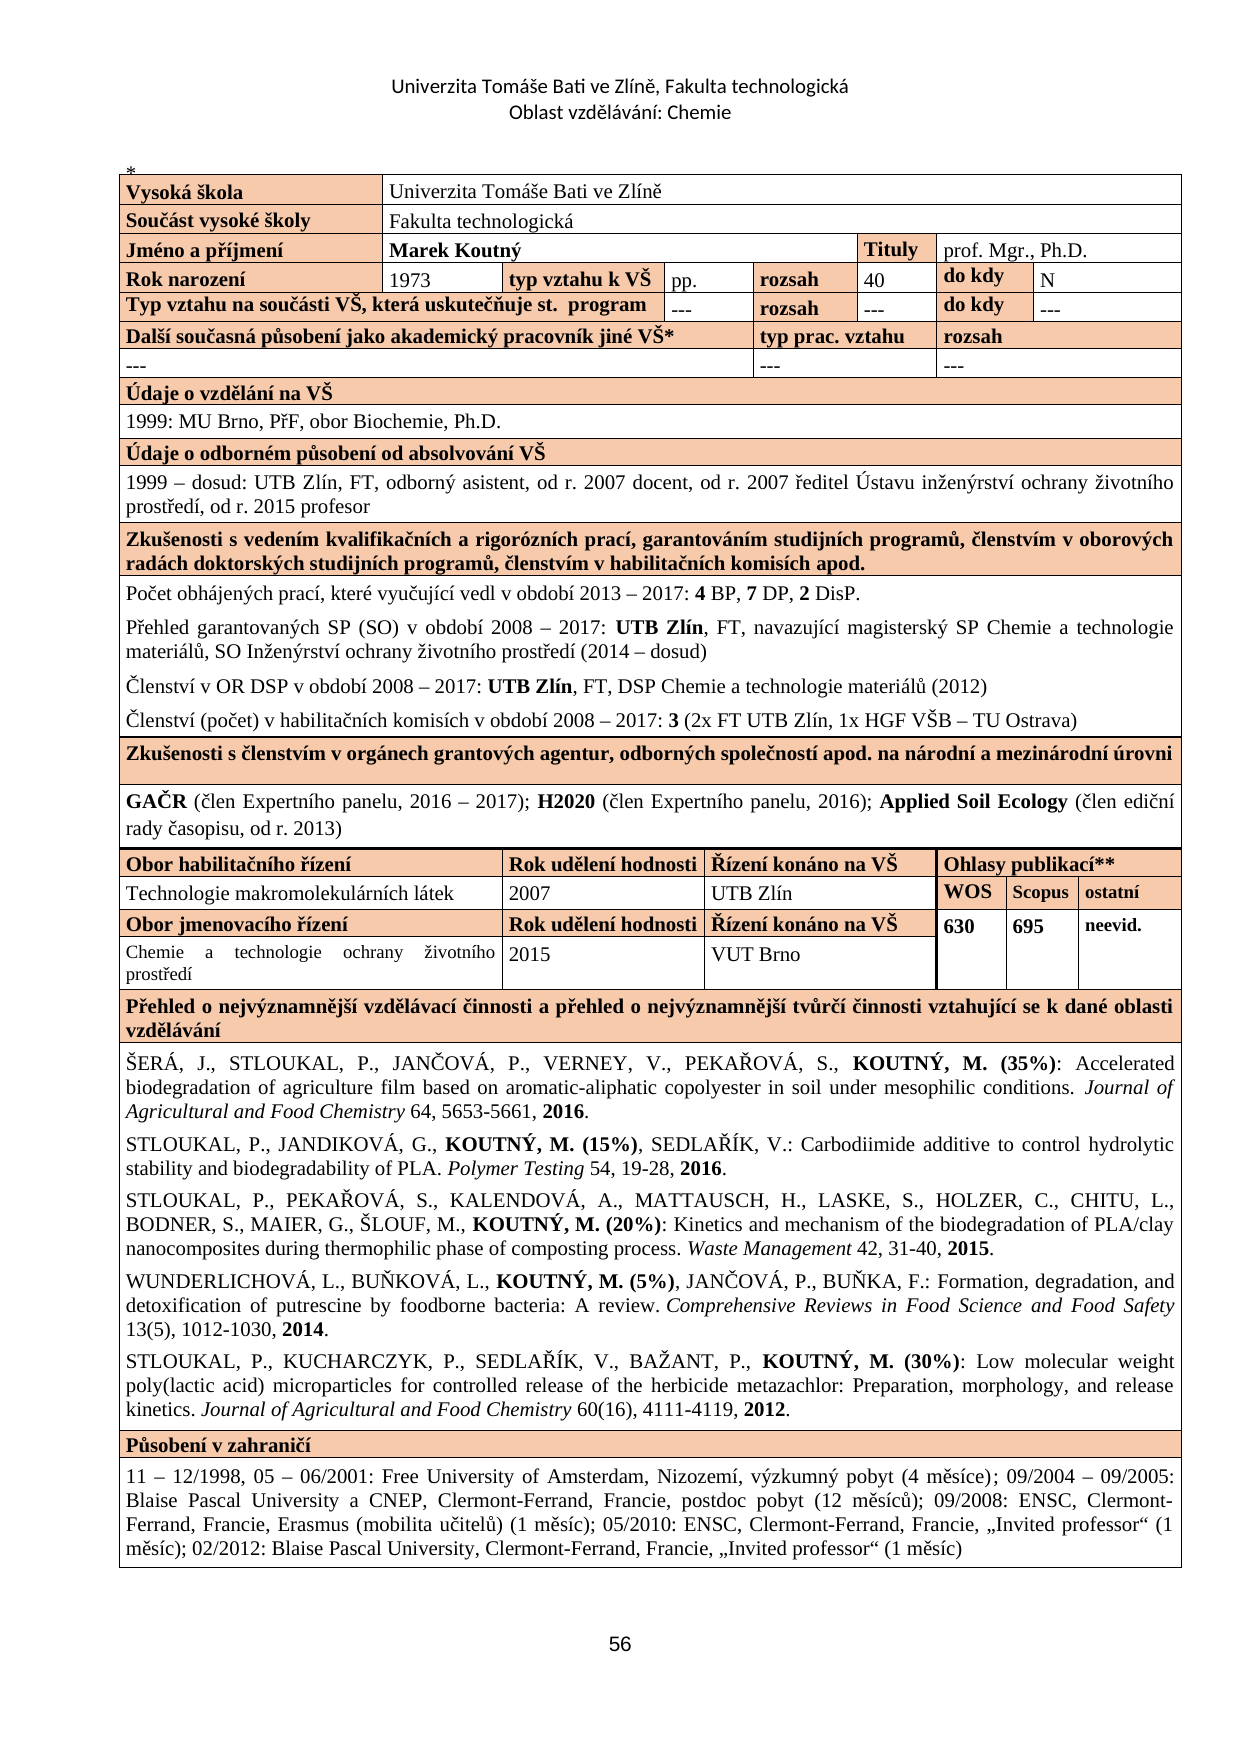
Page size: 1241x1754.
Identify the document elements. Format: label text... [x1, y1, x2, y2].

table_cell Rok udělení hodnosti [503, 910, 704, 936]
table_cell Scopus [1007, 877, 1078, 909]
table_cell rozsah [937, 322, 1181, 348]
table_cell prof. Mgr., Ph.D. [937, 234, 1181, 262]
table_cell Údaje o vzdělání na VŠ [120, 378, 1181, 404]
table_cell VUT Brno [705, 937, 935, 989]
table_cell neevid. [1079, 910, 1181, 989]
table_cell 1973 [383, 263, 502, 292]
table_cell Marek Koutný [383, 234, 857, 262]
table_cell Zkušenosti s vedením kvalifikačních a rigorózních prací, garantováním studijních programů, členstvím v oborových radách doktorských studijních programů, členstvím v habilitačních komisích apod. [120, 523, 1181, 575]
table_cell Řízení konáno na VŠ [705, 910, 935, 936]
table_cell Údaje o odborném působení od absolvování VŠ [120, 439, 1181, 465]
table_cell Další současná působení jako akademický pracovník jiné VŠ* [120, 322, 753, 348]
table_cell --- [937, 349, 1181, 377]
table_cell 11 – 12/1998, 05 – 06/2001: Free University of Amsterdam, Nizozemí, výzkumný pobyt (4 měsíce); 09/2004 – 09/2005: Blaise Pascal University a CNEP, Clermont-Ferrand, Francie, postdoc pobyt (12 měsíců); 09/2008: ENSC, Clermont-Ferrand, Francie, Erasmus (mobilita učitelů) (1 měsíc); 05/2010: ENSC, Clermont-Ferrand, Francie, „Invited professor“ (1 měsíc); 02/2012: Blaise Pascal University, Clermont-Ferrand, Francie, „Invited professor“ (1 měsíc) [120, 1458, 1181, 1567]
table_cell 695 [1007, 910, 1078, 989]
table_cell Zkušenosti s členstvím v orgánech grantových agentur, odborných společností apod. na národní a mezinárodní úrovni [120, 738, 1181, 784]
table_cell Technologie makromolekulárních látek [120, 877, 502, 909]
table_cell --- [120, 349, 753, 377]
table_cell --- [858, 293, 936, 321]
table_cell Řízení konáno na VŠ [705, 850, 935, 876]
table_header * Vysoká škola [120, 175, 382, 204]
table_cell --- [754, 349, 936, 377]
table_cell Počet obhájených prací, které vyučující vedl v období 2013 – 2017: 4 BP, 7 DP, 2 DisP. Přehled garantovaných SP (SO) v období 2008 – 2017: UTB Zlín, FT, navazující magisterský SP Chemie a technologie materiálů, SO Inženýrství ochrany životního prostředí (2014 – dosud) Členství v OR DSP v období 2008 – 2017: UTB Zlín, FT, DSP Chemie a technologie materiálů (2012) Členství (počet) v habilitačních komisích v období 2008 – 2017: 3 (2x FT UTB Zlín, 1x HGF VŠB – TU Ostrava) [120, 576, 1181, 736]
table_cell --- [665, 293, 753, 321]
table_cell WOS [938, 877, 1006, 909]
table_cell 630 [938, 910, 1006, 989]
table_cell 2015 [503, 937, 704, 989]
table_cell Typ vztahu na součásti VŠ, která uskutečňuje st. program [120, 293, 664, 321]
table_cell do kdy [937, 293, 1033, 321]
table_cell 1999 – dosud: UTB Zlín, FT, odborný asistent, od r. 2007 docent, od r. 2007 ředitel Ústavu inženýrství ochrany životního prostředí, od r. 2015 profesor [120, 466, 1181, 522]
table_cell UTB Zlín [705, 877, 935, 909]
table_cell typ prac. vztahu [754, 322, 936, 348]
table_cell Fakulta technologická [383, 205, 1181, 233]
table_cell N [1034, 263, 1181, 292]
table_cell Součást vysoké školy [120, 205, 382, 233]
table_cell pp. [665, 263, 753, 292]
table_cell 2007 [503, 877, 704, 909]
table_cell Ohlasy publikací** [938, 850, 1181, 876]
table_cell rozsah [754, 263, 857, 292]
table_cell Rok narození [120, 263, 382, 292]
table_cell ostatní [1079, 877, 1181, 909]
table_cell 1999: MU Brno, PřF, obor Biochemie, Ph.D. [120, 405, 1181, 438]
table_cell rozsah [754, 293, 857, 321]
table_cell do kdy [937, 263, 1033, 292]
table_cell --- [1034, 293, 1181, 321]
table_cell typ vztahu k VŠ [503, 263, 664, 292]
table_cell 40 [858, 263, 936, 292]
table_cell Obor habilitačního řízení [120, 850, 502, 876]
table_cell ŠERÁ, J., STLOUKAL, P., JANČOVÁ, P., VERNEY, V., PEKAŘOVÁ, S., KOUTNÝ, M. (35%): Accelerated biodegradation of agriculture film based on aromatic-aliphatic copolyester in soil under mesophilic conditions. Journal of Agricultural and Food Chemistry 64, 5653-5661, 2016. STLOUKAL, P., JANDIKOVÁ, G., KOUTNÝ, M. (15%), SEDLAŘÍK, V.: Carbodiimide additive to control hydrolytic stability and biodegradability of PLA. Polymer Testing 54, 19-28, 2016. Stloukal, P., Pekařová, S., Kalendová, A., Mattausch, H., Laske, S., Holzer, C., Chitu, L., Bodner, S., Maier, G., Šlouf, M., KoutnÝ, M. (20%): Kinetics and mechanism of the biodegradation of PLA/clay nanocomposites during thermophilic phase of composting process. Waste Management 42, 31-40, 2015. Wunderlichová, L., Buňková, L., Koutný, M. (5%), Jančová, P., Buňka, F.: Formation, degradation, and detoxification of putrescine by foodborne bacteria: A review. Comprehensive Reviews in Food Science and Food Safety 13(5), 1012-1030, 2014. Stloukal, P., Kucharczyk, P., SedlaŘÍk, V., BaŽant, P., KoutnÝ, M. (30%): Low molecular weight poly(lactic acid) microparticles for controlled release of the herbicide metazachlor: Preparation, morphology, and release kinetics. Journal of Agricultural and Food Chemistry 60(16), 4111-4119, 2012. [120, 1043, 1181, 1430]
table_cell Chemie a technologie ochrany životního prostředí [120, 937, 502, 989]
table_cell Rok udělení hodnosti [503, 850, 704, 876]
table_header Univerzita Tomáše Bati ve Zlíně [383, 175, 1181, 204]
table_cell Působení v zahraničí [120, 1431, 1181, 1457]
table_cell Obor jmenovacího řízení [120, 910, 502, 936]
table_cell Tituly [858, 234, 936, 262]
table_cell GAČR (člen Expertního panelu, 2016 – 2017); H2020 (člen Expertního panelu, 2016); Applied Soil Ecology (člen ediční rady časopisu, od r. 2013) [120, 785, 1181, 847]
table_cell Jméno a příjmení [120, 234, 382, 262]
table_cell Přehled o nejvýznamnější vzdělávací činnosti a přehled o nejvýznamnější tvůrčí činnosti vztahující se k dané oblasti vzdělávání [120, 990, 1181, 1042]
